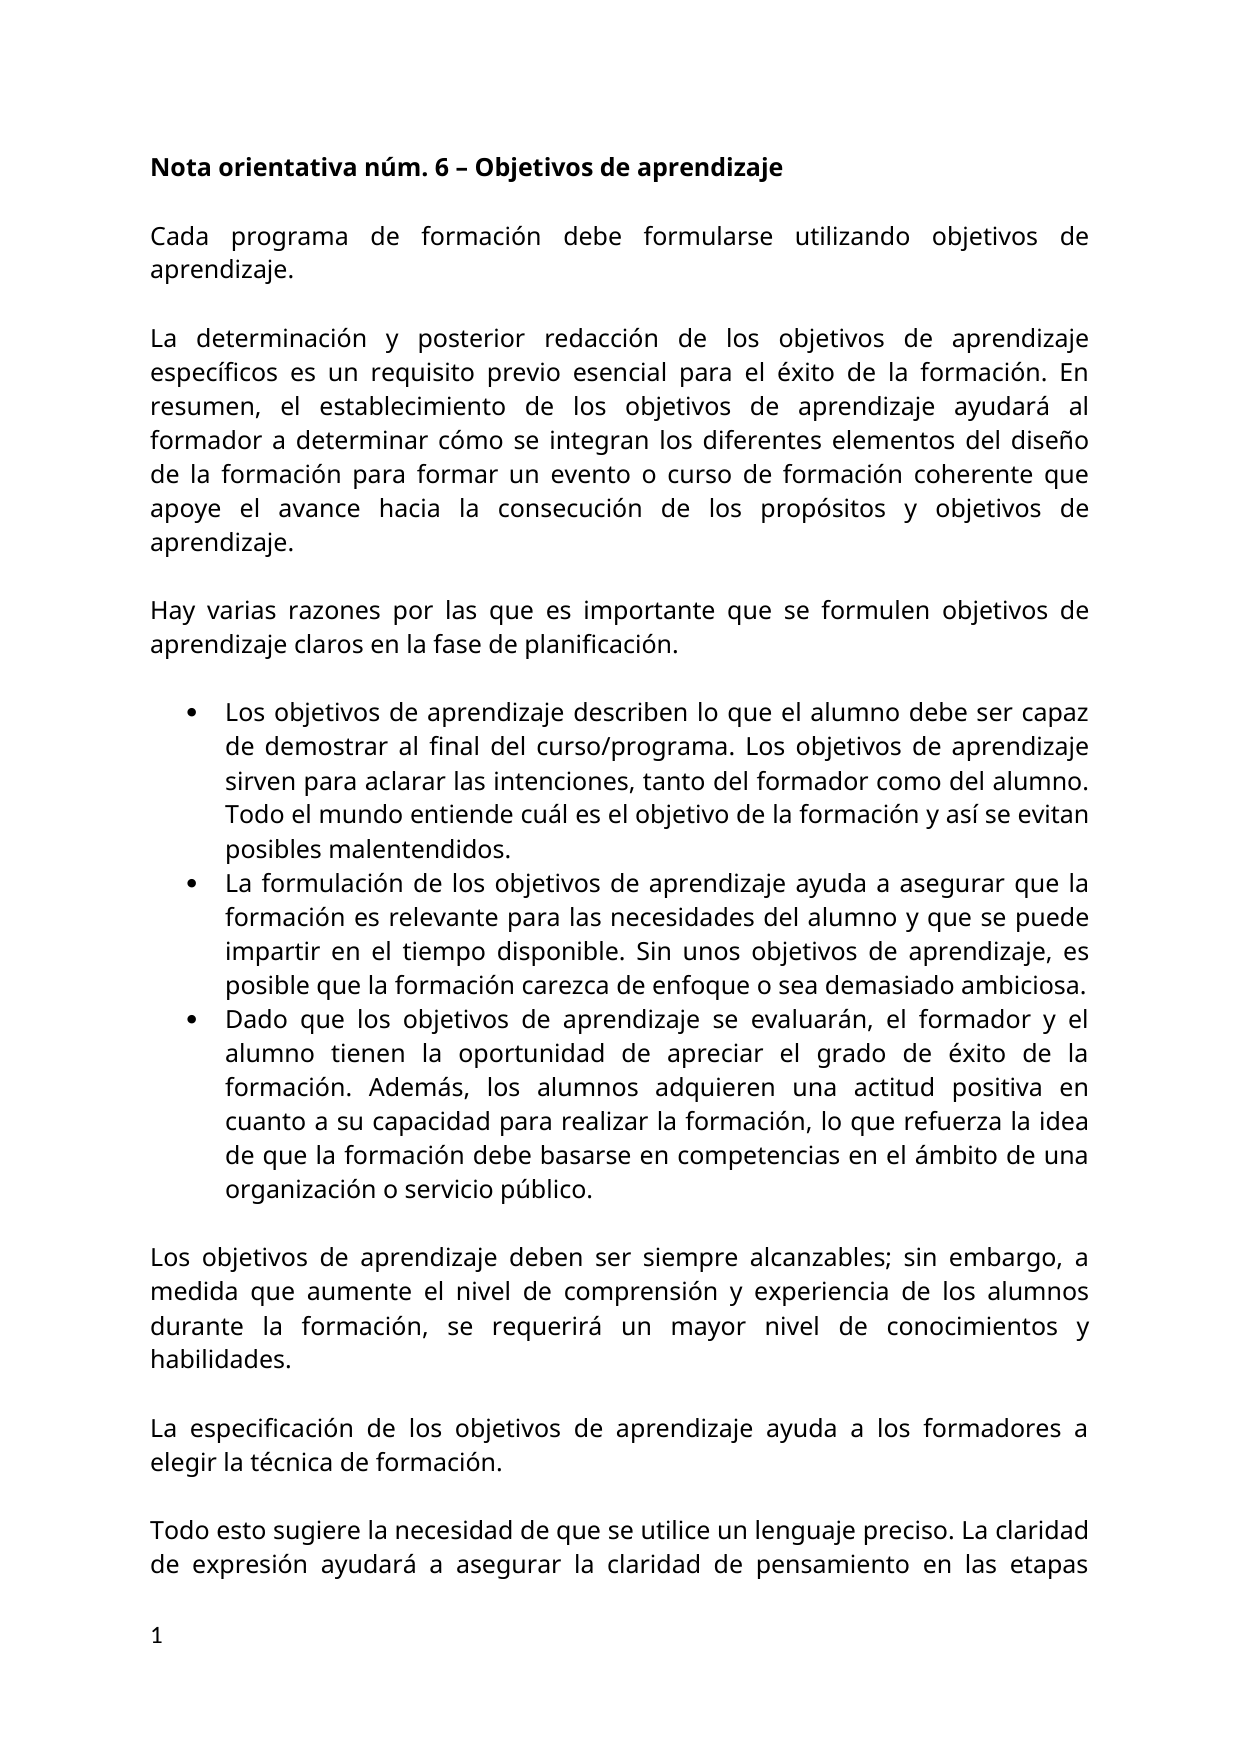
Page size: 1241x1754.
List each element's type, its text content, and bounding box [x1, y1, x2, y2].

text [150, 1512, 1090, 1581]
list Dado que los objetivos de aprendizaje se evaluarán, el formador y el alumno tienen la oportunidad de apreciar el grado de éxito de la formación. Además, los alumnos adquieren una actitud positiva en cuanto a su capacidad para realizar la formación, lo que refuerza la idea de que la formación debe basarse en competencias en el ámbito de una organización o servicio público. [187, 1002, 1090, 1206]
text Hay varias razones por las que es importante que se formulen objetivos de aprendizaje claros en la fase de planificación. [150, 593, 1090, 661]
text La determinación y posterior redacción de los objetivos de aprendizaje específicos es un requisito previo esencial para el éxito de la formación. En resumen, el establecimiento de los objetivos de aprendizaje ayudará al formador a determinar cómo se integran los diferentes elementos del diseño de la formación para formar un evento o curso de formación coherente que apoye el avance hacia la consecución de los propósitos y objetivos de aprendizaje. [150, 320, 1090, 559]
list Los objetivos de aprendizaje describen lo que el alumno debe ser capaz de demostrar al final del curso/programa. Los objetivos de aprendizaje sirven para aclarar las intenciones, tanto del formador como del alumno. Todo el mundo entiende cuál es el objetivo de la formación y así se evitan posibles malentendidos. [187, 695, 1090, 865]
text Nota orientativa núm. 6 – Objetivos de aprendizaje [150, 150, 1090, 184]
text Cada programa de formación debe formularse utilizando objetivos de aprendizaje. [150, 218, 1090, 286]
text Los objetivos de aprendizaje deben ser siempre alcanzables; sin embargo, a medida que aumente el nivel de comprensión y experiencia de los alumnos durante la formación, se requerirá un mayor nivel de conocimientos y habilidades. [150, 1240, 1090, 1376]
list La formulación de los objetivos de aprendizaje ayuda a asegurar que la formación es relevante para las necesidades del alumno y que se puede impartir en el tiempo disponible. Sin unos objetivos de aprendizaje, es posible que la formación carezca de enfoque o sea demasiado ambiciosa. [187, 865, 1090, 1002]
text La especificación de los objetivos de aprendizaje ayuda a los formadores a elegir la técnica de formación. [150, 1410, 1090, 1478]
